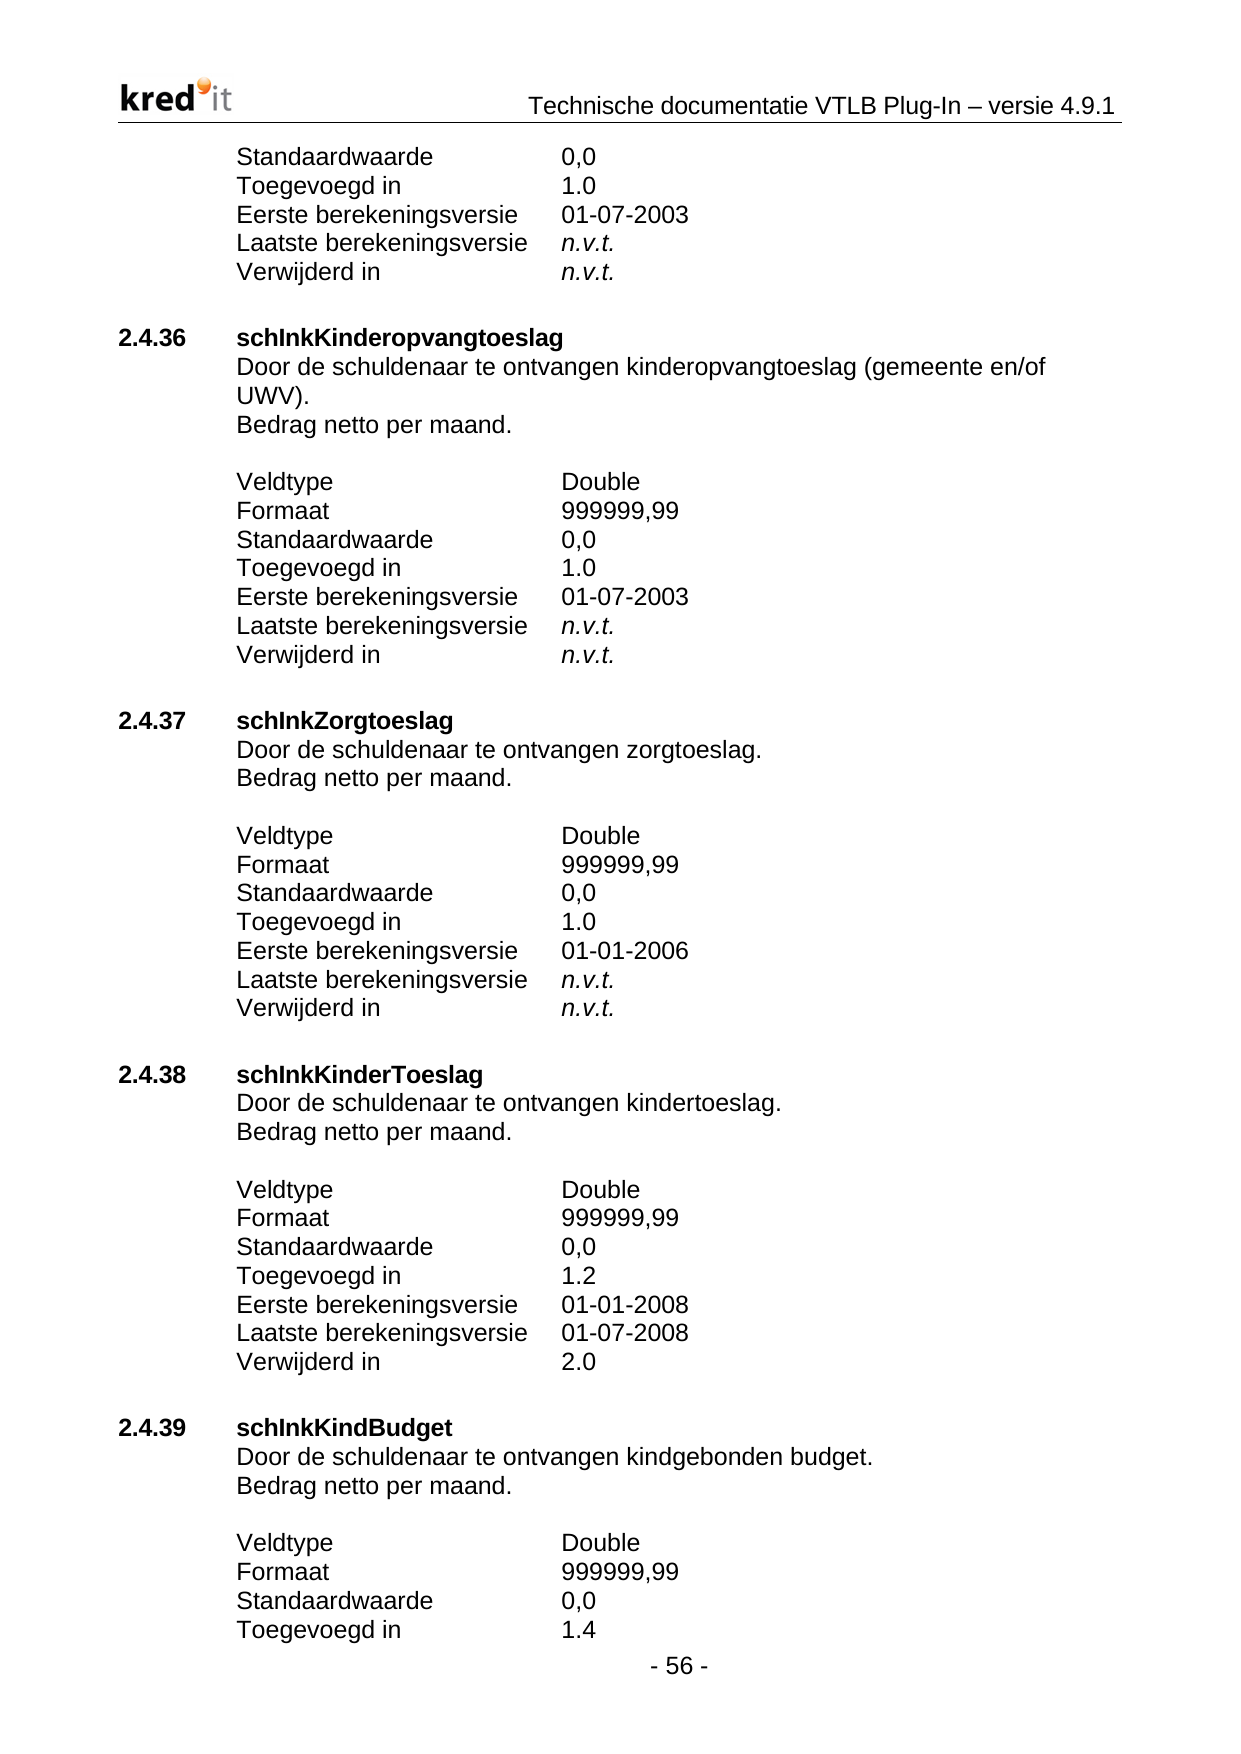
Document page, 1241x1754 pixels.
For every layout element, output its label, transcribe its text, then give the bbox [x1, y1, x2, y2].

text Eerste berekeningsversie 01-07-2003 [236, 199, 1122, 228]
text Standaardwaarde 0,0 [236, 1586, 1122, 1614]
text Standaardwaarde 0,0 [236, 878, 1122, 907]
text Toegevoegd in 1.4 [236, 1614, 1122, 1643]
text Verwijderd in n.v.t. [236, 639, 1122, 668]
text Door de schuldenaar te ontvangen kindgebonden budget. [236, 1442, 1122, 1471]
picture [118, 73, 234, 115]
text Laatste berekeningsversie 01-07-2008 [236, 1318, 1122, 1347]
text Bedrag netto per maand. [236, 1117, 1122, 1146]
subtitle schInkKinderopvangtoeslag [118, 323, 1122, 352]
text Eerste berekeningsversie 01-01-2006 [236, 936, 1122, 964]
text Eerste berekeningsversie 01-01-2008 [236, 1289, 1122, 1318]
text Bedrag netto per maand. [236, 409, 1122, 438]
text Formaat 999999,99 [236, 849, 1122, 878]
text Veldtype Double [236, 821, 1122, 849]
text Bedrag netto per maand. [236, 763, 1122, 792]
text Door de schuldenaar te ontvangen kindertoeslag. [236, 1088, 1122, 1117]
text Toegevoegd in 1.0 [236, 553, 1122, 582]
text Toegevoegd in 1.0 [236, 171, 1122, 199]
text Door de schuldenaar te ontvangen zorgtoeslag. [236, 734, 1122, 763]
text Door de schuldenaar te ontvangen kinderopvangtoeslag (gemeente en/of UWV). [236, 352, 1122, 409]
text Veldtype Double [236, 1528, 1122, 1557]
text Standaardwaarde 0,0 [236, 142, 1122, 171]
subtitle schInkZorgtoeslag [118, 706, 1122, 734]
text Toegevoegd in 1.2 [236, 1261, 1122, 1289]
text Verwijderd in n.v.t. [236, 993, 1122, 1022]
text Standaardwaarde 0,0 [236, 524, 1122, 553]
text Laatste berekeningsversie n.v.t. [236, 964, 1122, 993]
text Eerste berekeningsversie 01-07-2003 [236, 582, 1122, 611]
text Formaat 999999,99 [236, 496, 1122, 524]
text Veldtype Double [236, 1174, 1122, 1203]
text Verwijderd in 2.0 [236, 1347, 1122, 1376]
text Toegevoegd in 1.0 [236, 907, 1122, 936]
text Formaat 999999,99 [236, 1203, 1122, 1232]
subtitle schInkKindBudget [118, 1413, 1122, 1442]
text Veldtype Double [236, 467, 1122, 496]
text Formaat 999999,99 [236, 1557, 1122, 1586]
text Laatste berekeningsversie n.v.t. [236, 228, 1122, 257]
text Bedrag netto per maand. [236, 1471, 1122, 1499]
subtitle schInkKinderToeslag [118, 1059, 1122, 1088]
text Laatste berekeningsversie n.v.t. [236, 611, 1122, 639]
text Verwijderd in n.v.t. [236, 257, 1122, 286]
text Standaardwaarde 0,0 [236, 1232, 1122, 1261]
